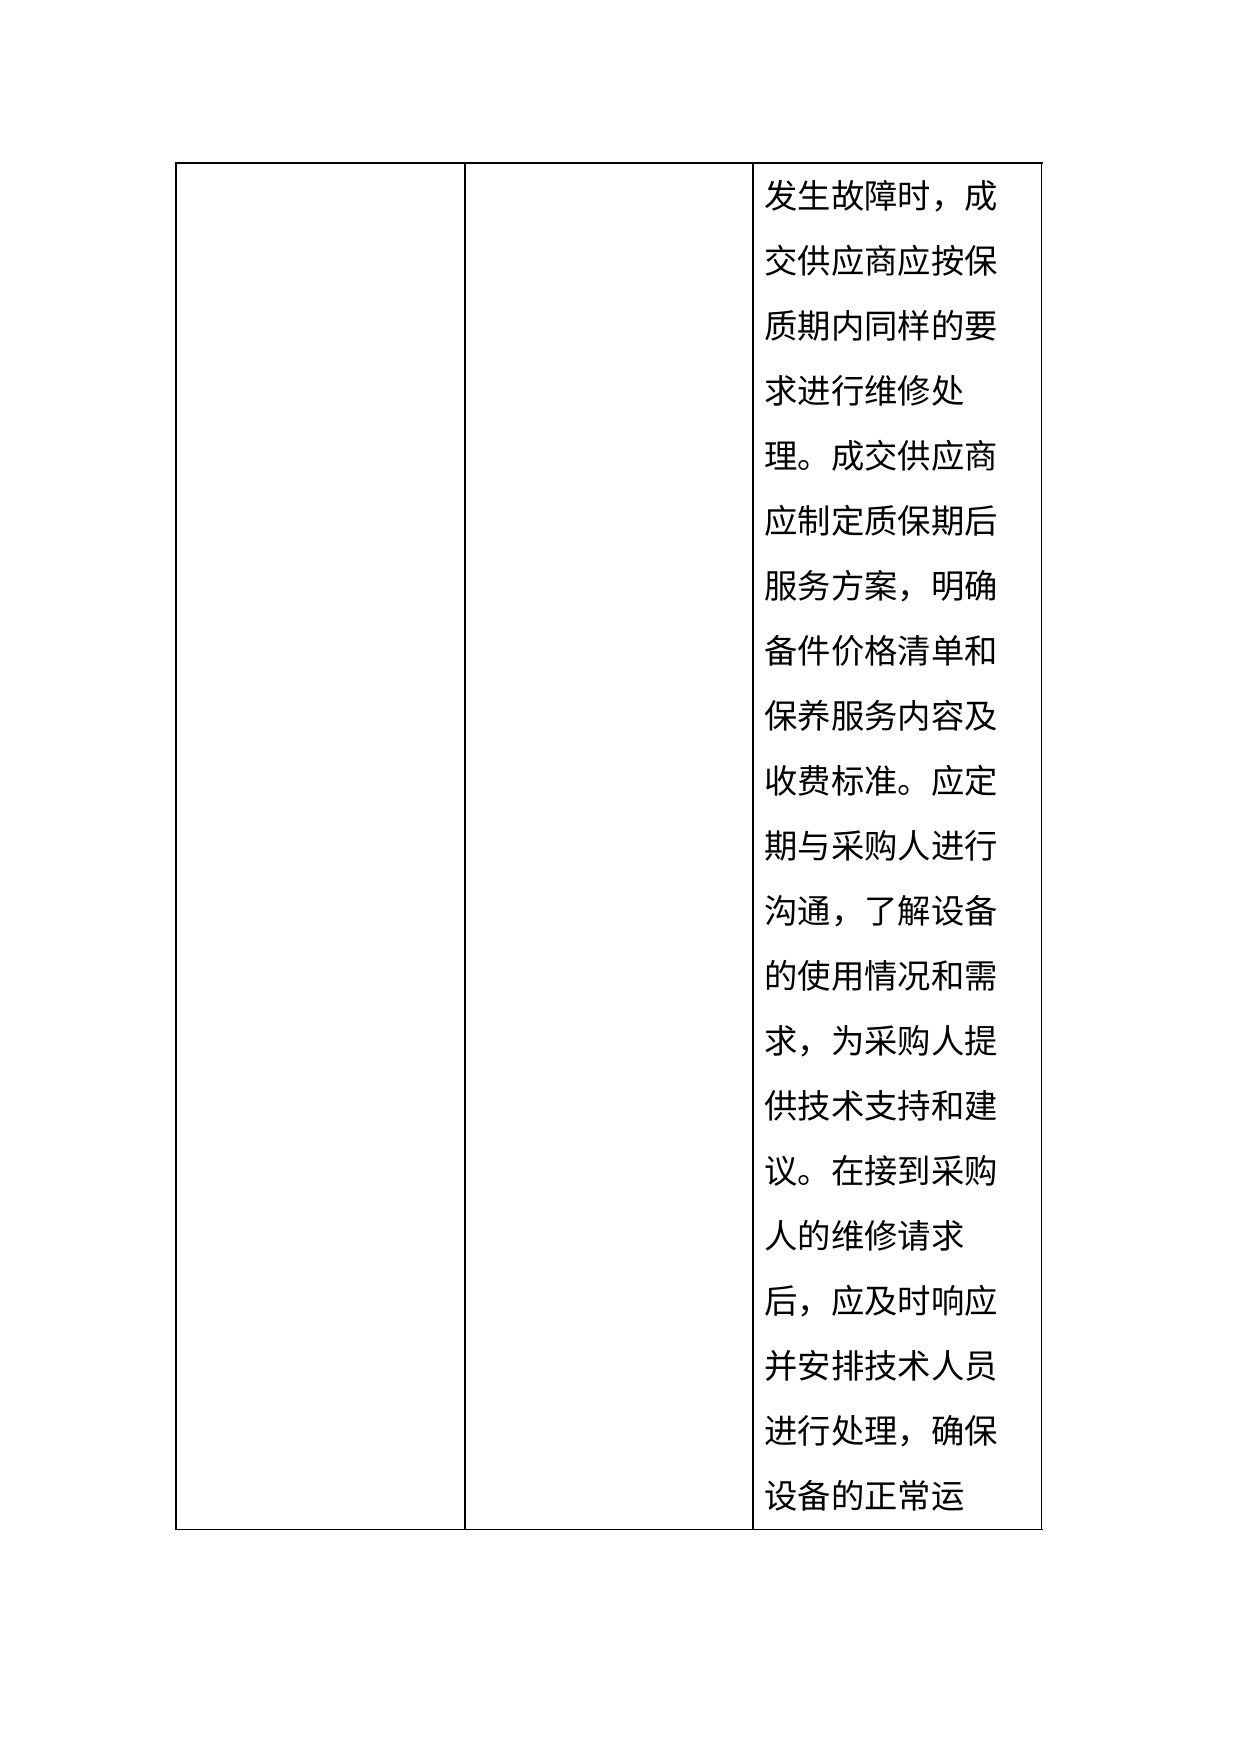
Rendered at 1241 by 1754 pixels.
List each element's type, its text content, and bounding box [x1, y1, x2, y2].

table_cell 1 [466, 164, 752, 1528]
table_cell ★ [177, 164, 464, 1528]
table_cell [754, 164, 1041, 1528]
